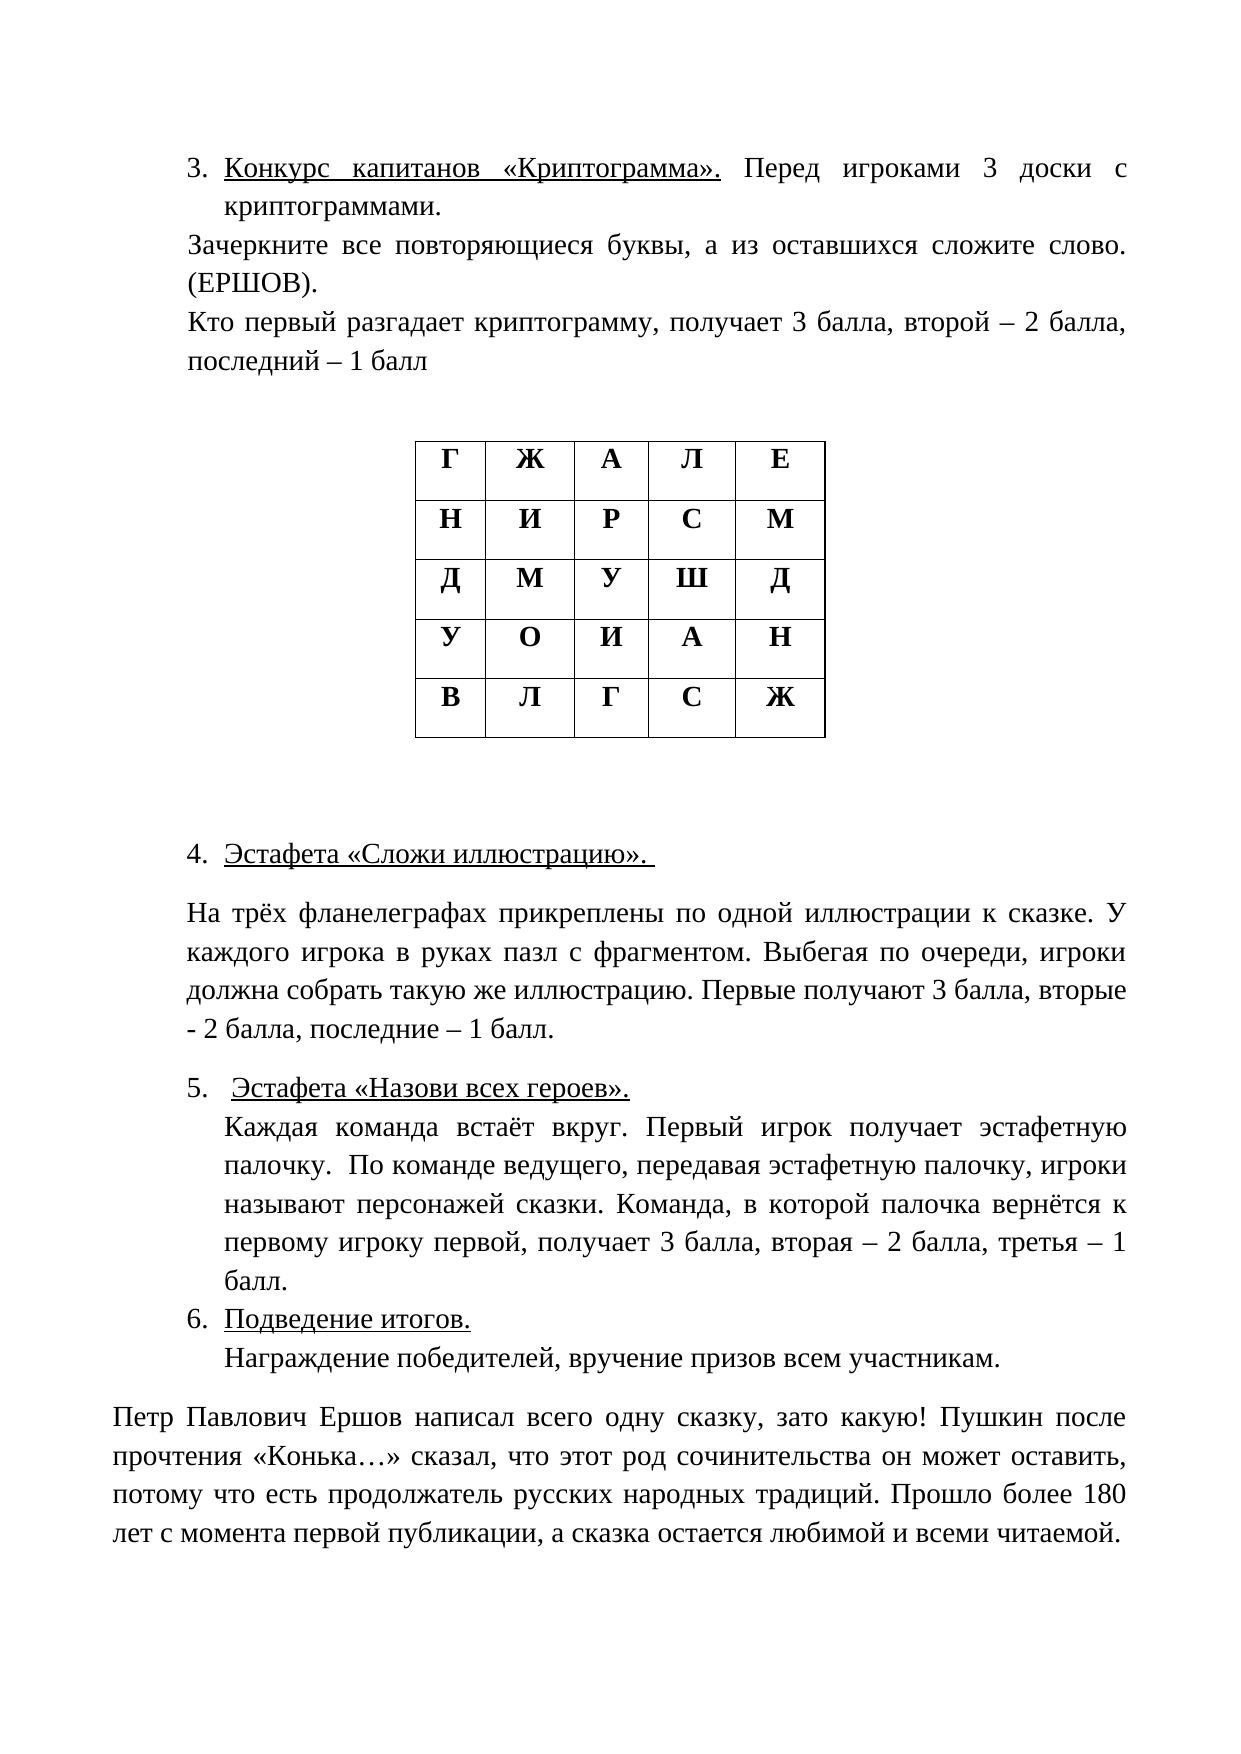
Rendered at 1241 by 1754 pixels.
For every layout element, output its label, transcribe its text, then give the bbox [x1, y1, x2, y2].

text Петр Павлович Ершов написал всего одну сказку, зато какую! Пушкин после прочтения «Конька…» сказал, что этот род сочинительства он может оставить, потому что есть продолжатель русских народных традиций. Прошло более 180 лет с момента первой публикации, а сказка остается любимой и всеми читаемой. [112, 1399, 1128, 1549]
list Конкурс капитанов «Криптограмма». Перед игроками 3 доски с криптограммами. [186, 150, 1128, 222]
table_cell Ш [649, 560, 735, 618]
table_cell М [736, 501, 824, 559]
table_cell М [486, 560, 574, 618]
table_header А [575, 442, 648, 500]
table_cell Н [736, 620, 824, 678]
table_cell Ж [736, 679, 824, 737]
table_cell Н [416, 501, 485, 559]
table_header Е [736, 442, 824, 500]
table_cell У [416, 620, 485, 678]
table_header Л [649, 442, 735, 500]
list Эстафета «Назови всех героев». [186, 1070, 1128, 1104]
table_cell В [416, 679, 485, 737]
table_cell Л [486, 679, 574, 737]
table_cell Д [416, 560, 485, 618]
table_cell Р [575, 501, 648, 559]
table_cell С [649, 501, 735, 559]
table_cell А [649, 620, 735, 678]
text На трёх фланелеграфах прикреплены по одной иллюстрации к сказке. У каждого игрока в руках пазл с фрагментом. Выбегая по очереди, игроки должна собрать такую же иллюстрацию. Первые получают 3 балла, вторые - 2 балла, последние – 1 балл. [186, 895, 1128, 1044]
list Кто первый разгадает криптограмму, получает 3 балла, второй – 2 балла, последний – 1 балл [187, 304, 1128, 376]
table_cell О [486, 620, 574, 678]
table_cell У [575, 560, 648, 618]
list Награждение победителей, вручение призов всем участникам. [224, 1340, 1128, 1374]
list Эстафета «Сложи иллюстрацию». [186, 836, 1128, 869]
table_cell Г [575, 679, 648, 737]
table_cell И [575, 620, 648, 678]
table_header Г [416, 442, 485, 500]
table_cell С [649, 679, 735, 737]
table_header Ж [486, 442, 574, 500]
table_cell И [486, 501, 574, 559]
table_cell Д [736, 560, 824, 618]
list Каждая команда встаёт вкруг. Первый игрок получает эстафетную палочку. По команде ведущего, передавая эстафетную палочку, игроки называют персонажей сказки. Команда, в которой палочка вернётся к первому игроку первой, получает 3 балла, вторая – 2 балла, третья – 1 балл. [224, 1109, 1128, 1297]
list Зачеркните все повторяющиеся буквы, а из оставшихся сложите слово. (ЕРШОВ). [187, 227, 1128, 299]
list Подведение итогов. [186, 1302, 1128, 1335]
